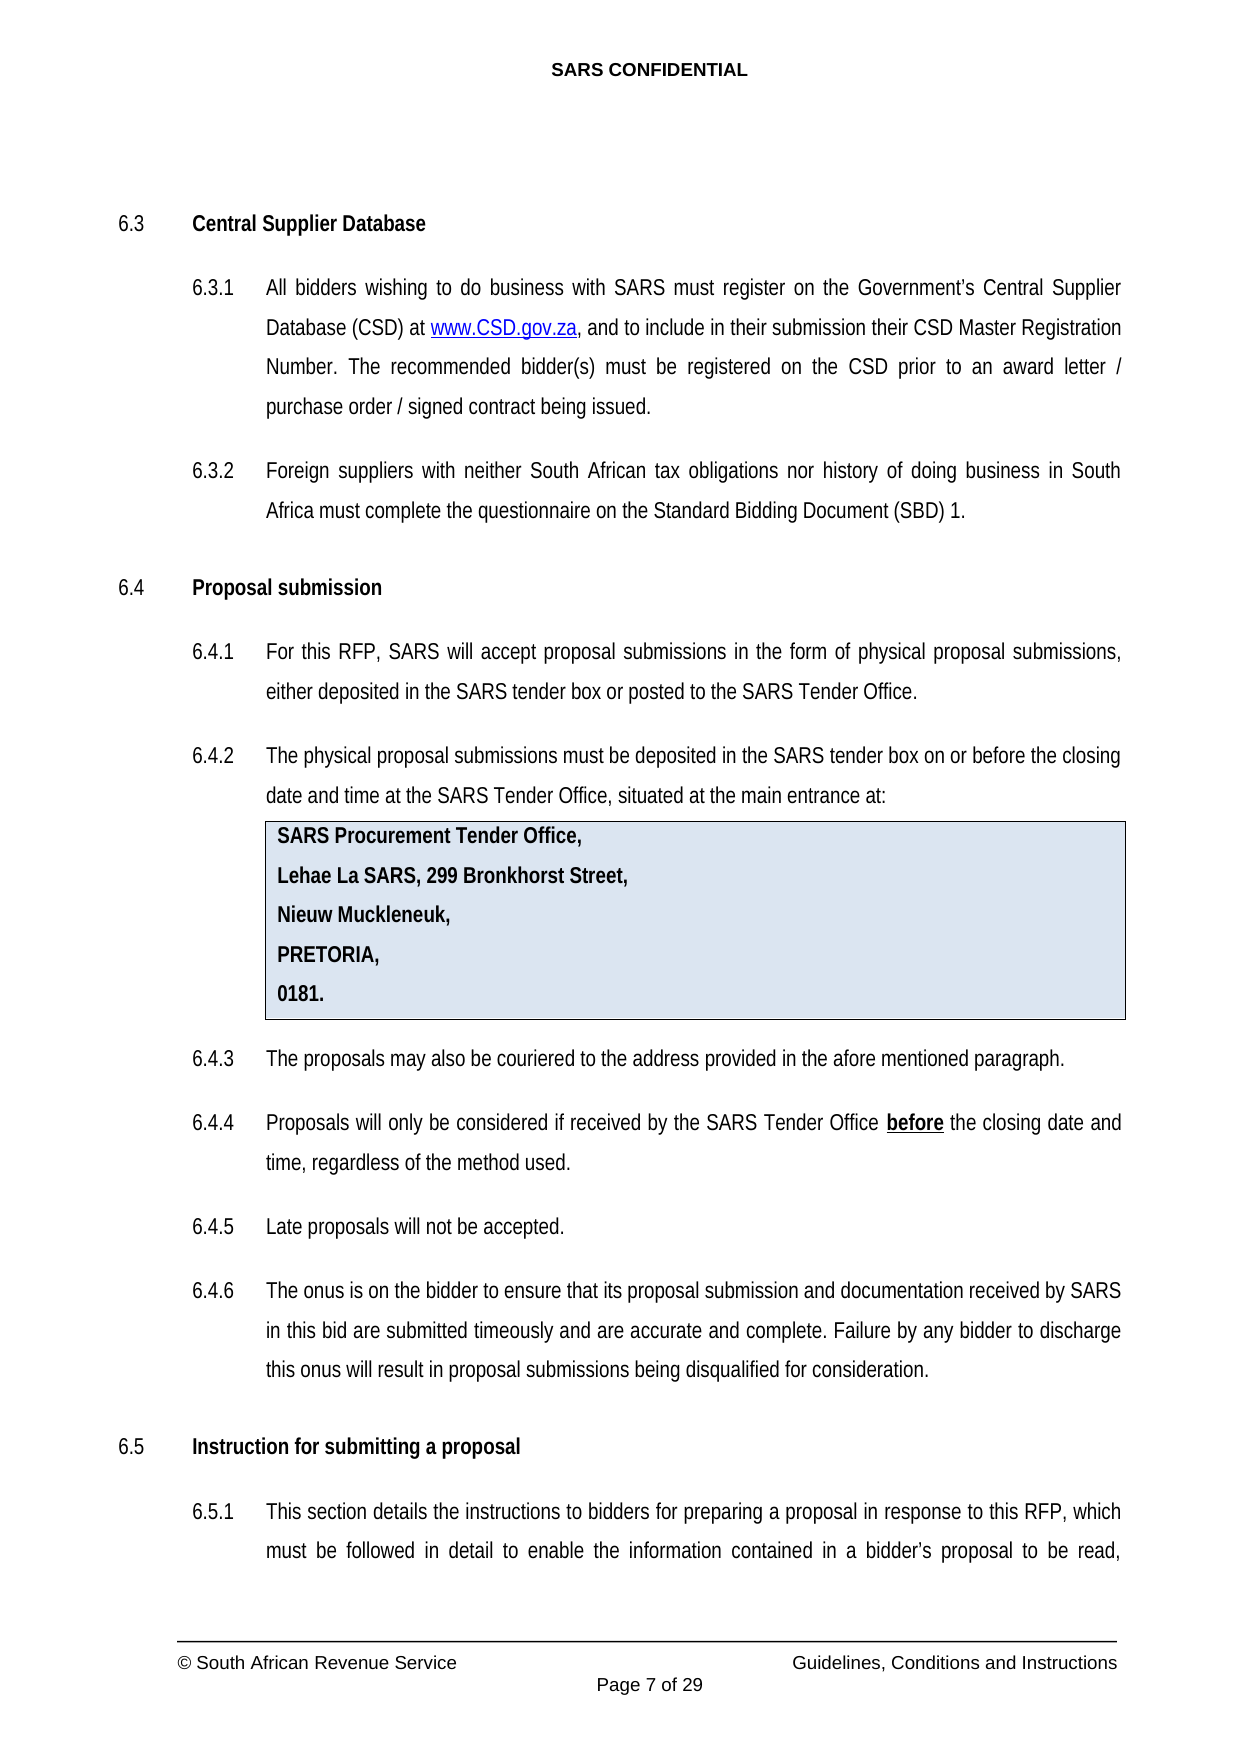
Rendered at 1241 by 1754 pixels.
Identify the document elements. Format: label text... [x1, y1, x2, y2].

text The onus is on the bidder to ensure that its proposal submission and documentation received by SARS in this bid are submitted timeously and are accurate and complete. Failure by any bidder to discharge this onus will result in proposal submissions being disqualified for consideration. [192, 1277, 1122, 1383]
table_header SARS Procurement Tender Office, Lehae La SARS, 299 Bronkhorst Street, Nieuw Muckleneuk, PRETORIA, 0181. [266, 822, 1125, 1018]
text Instruction for submitting a proposal [118, 1433, 1122, 1460]
text Foreign suppliers with neither South African tax obligations nor history of doing business in South Africa must complete the questionnaire on the Standard Bidding Document (SBD) 1. [192, 457, 1122, 523]
text Central Supplier Database [118, 210, 1122, 236]
text The proposals may also be couriered to the address provided in the afore mentioned paragraph. [192, 1044, 1122, 1071]
text All bidders wishing to do business with SARS must register on the Government’s Central Supplier Database (CSD) at www.CSD.gov.za, and to include in their submission their CSD Master Registration Number. The recommended bidder(s) must be registered on the CSD prior to an award letter / purchase order / signed contract being issued. [192, 274, 1122, 419]
text Proposals will only be considered if received by the SARS Tender Office before the closing date and time, regardless of the method used. [192, 1109, 1122, 1175]
text Late proposals will not be accepted. [192, 1213, 1122, 1239]
text For this RFP, SARS will accept proposal submissions in the form of physical proposal submissions, either deposited in the SARS tender box or posted to the SARS Tender Office. [192, 638, 1122, 704]
text Proposal submission [118, 574, 1122, 600]
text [192, 1498, 1122, 1564]
text The physical proposal submissions must be deposited in the SARS tender box on or before the closing date and time at the SARS Tender Office, situated at the main entrance at: [192, 742, 1122, 808]
